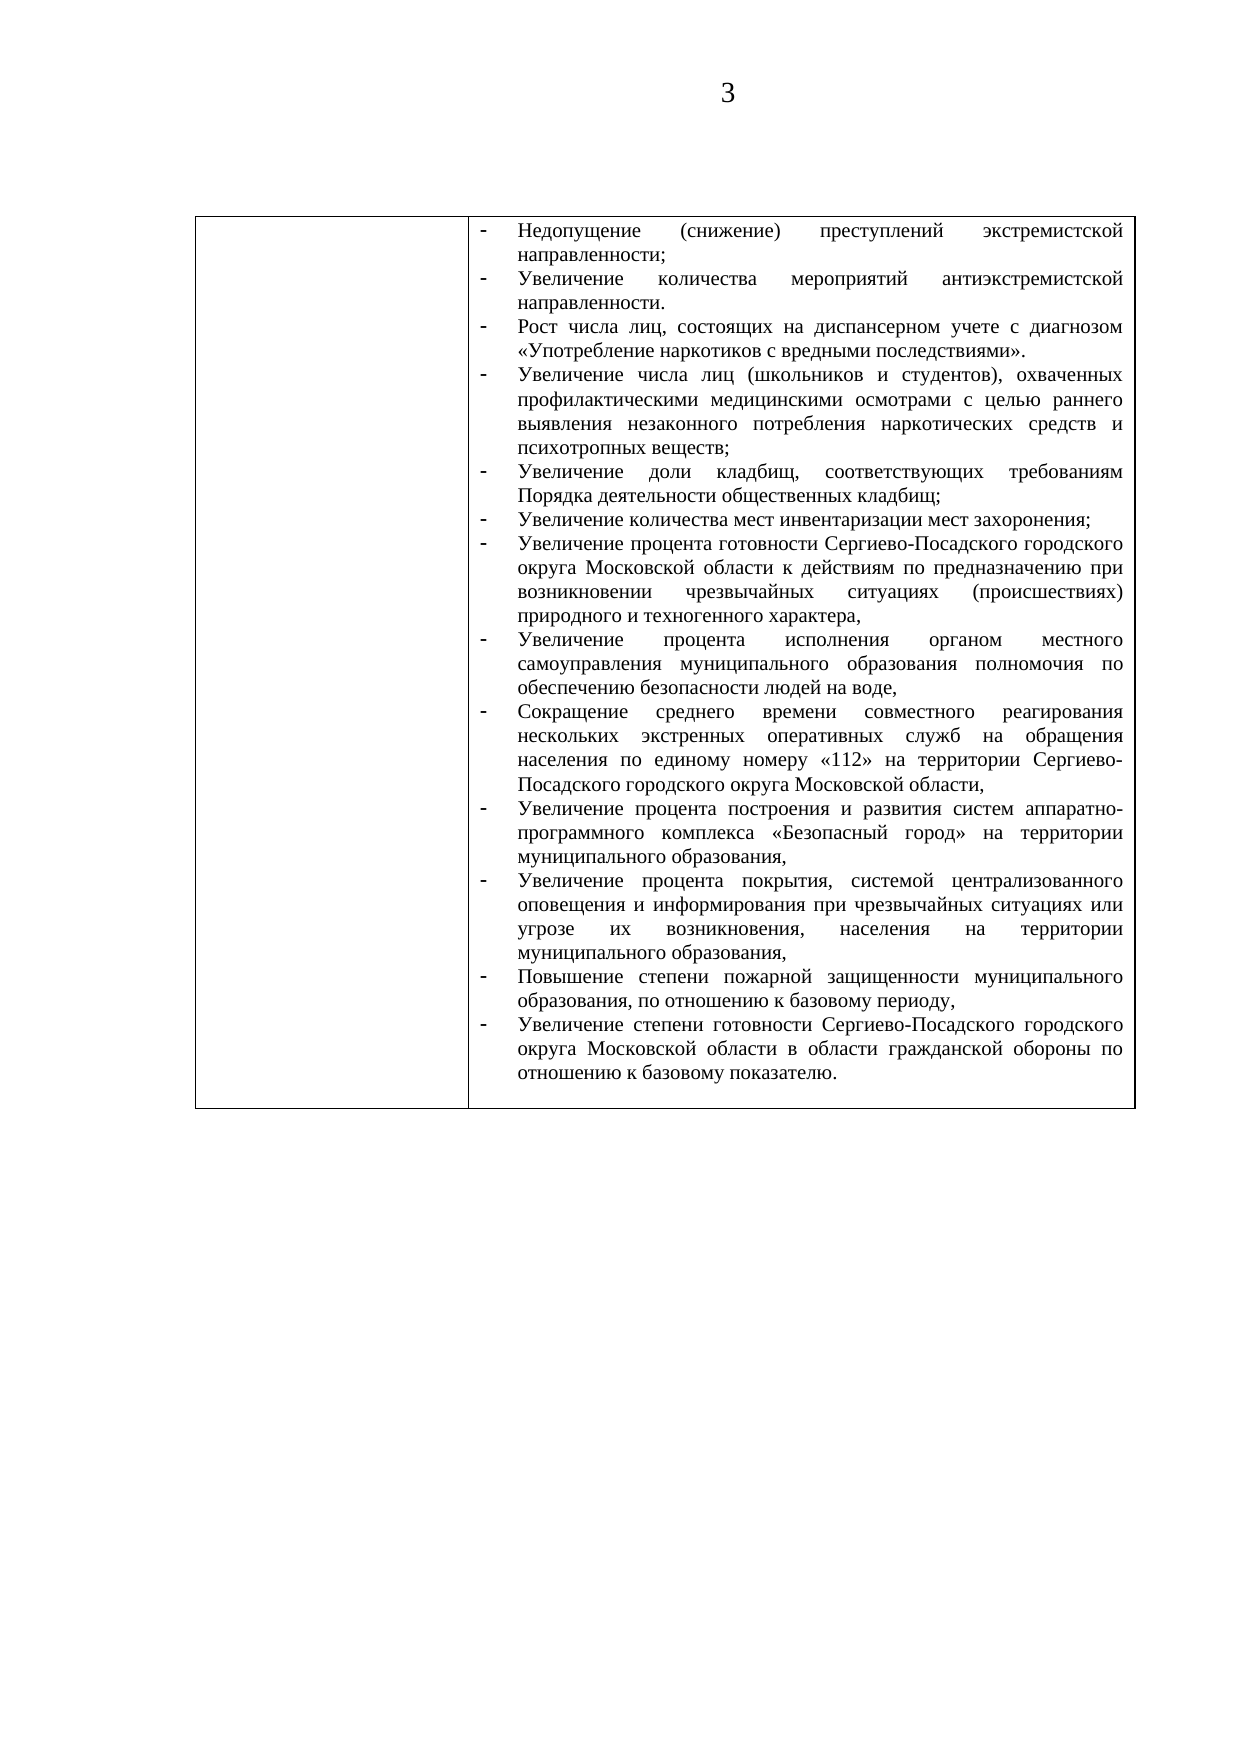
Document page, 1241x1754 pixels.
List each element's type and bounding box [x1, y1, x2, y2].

table_cell [469, 217, 1134, 1108]
table_cell [196, 217, 468, 1108]
